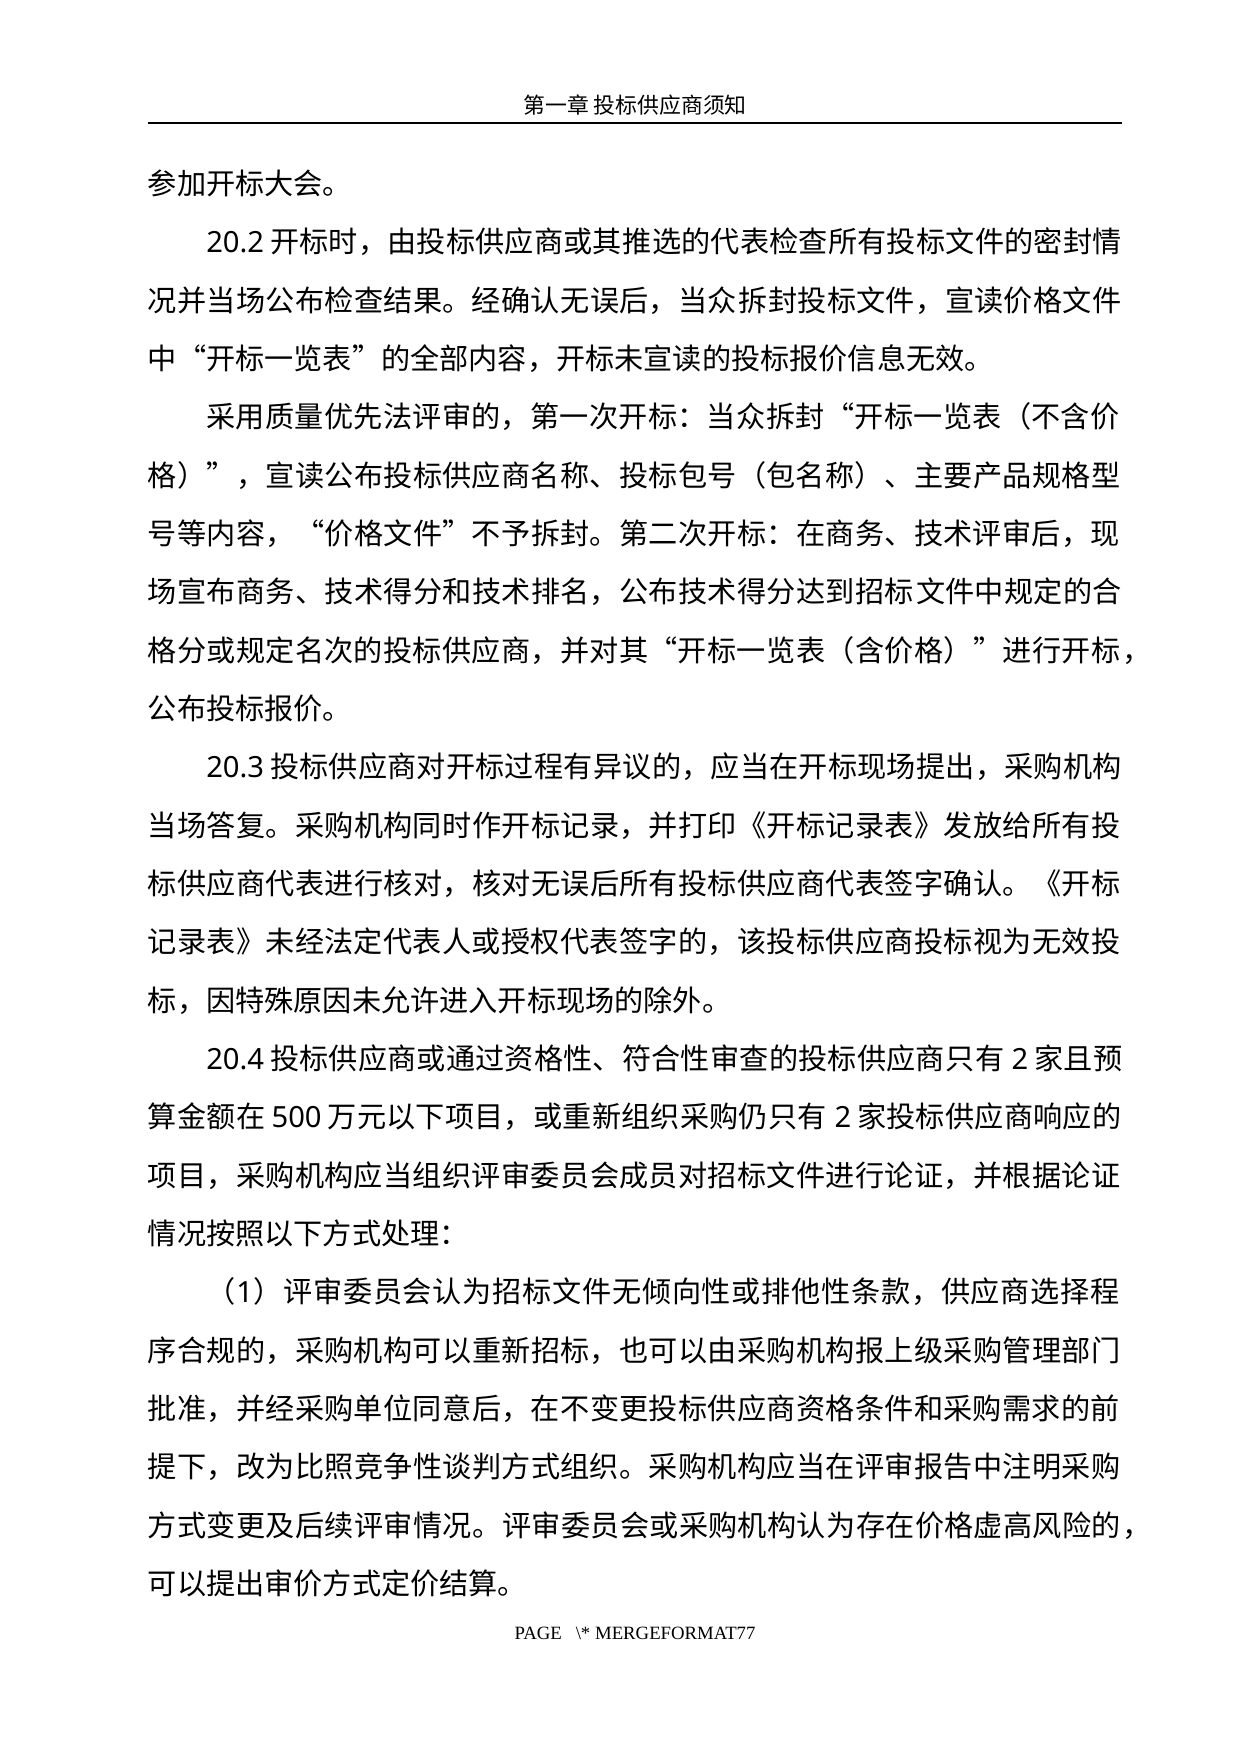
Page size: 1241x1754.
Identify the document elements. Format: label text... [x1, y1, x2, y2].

text （1）评审委员会认为招标文件无倾向性或排他性条款，供应商选择程序合规的，采购机构可以重新招标，也可以由采购机构报上级采购管理部门批准，并经采购单位同意后，在不变更投标供应商资格条件和采购需求的前提下，改为比照竞争性谈判方式组织。采购机构应当在评审报告中注明采购方式变更及后续评审情况。评审委员会或采购机构认为存在价格虚高风险的，可以提出审价方式定价结算。 [148, 1256, 1122, 1606]
text 20.2开标时，由投标供应商或其推选的代表检查所有投标文件的密封情况并当场公布检查结果。经确认无误后，当众拆封投标文件，宣读价格文件中“开标一览表”的全部内容，开标未宣读的投标报价信息无效。 [148, 206, 1122, 381]
text 20.4投标供应商或通过资格性、符合性审查的投标供应商只有2家且预算金额在500万元以下项目，或重新组织采购仍只有2家投标供应商响应的项目，采购机构应当组织评审委员会成员对招标文件进行论证，并根据论证情况按照以下方式处理： [148, 1023, 1122, 1256]
text 采用质量优先法评审的，第一次开标：当众拆封“开标一览表（不含价格）”，宣读公布投标供应商名称、投标包号（包名称）、主要产品规格型号等内容，“价格文件”不予拆封。第二次开标：在商务、技术评审后，现场宣布商务、技术得分和技术排名，公布技术得分达到招标文件中规定的合格分或规定名次的投标供应商，并对其“开标一览表（含价格）”进行开标，公布投标报价。 [148, 381, 1122, 731]
text 20.3投标供应商对开标过程有异议的，应当在开标现场提出，采购机构当场答复。采购机构同时作开标记录，并打印《开标记录表》发放给所有投标供应商代表进行核对，核对无误后所有投标供应商代表签字确认。《开标记录表》未经法定代表人或授权代表签字的，该投标供应商投标视为无效投标，因特殊原因未允许进入开标现场的除外。 [148, 731, 1122, 1023]
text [148, 148, 1122, 206]
